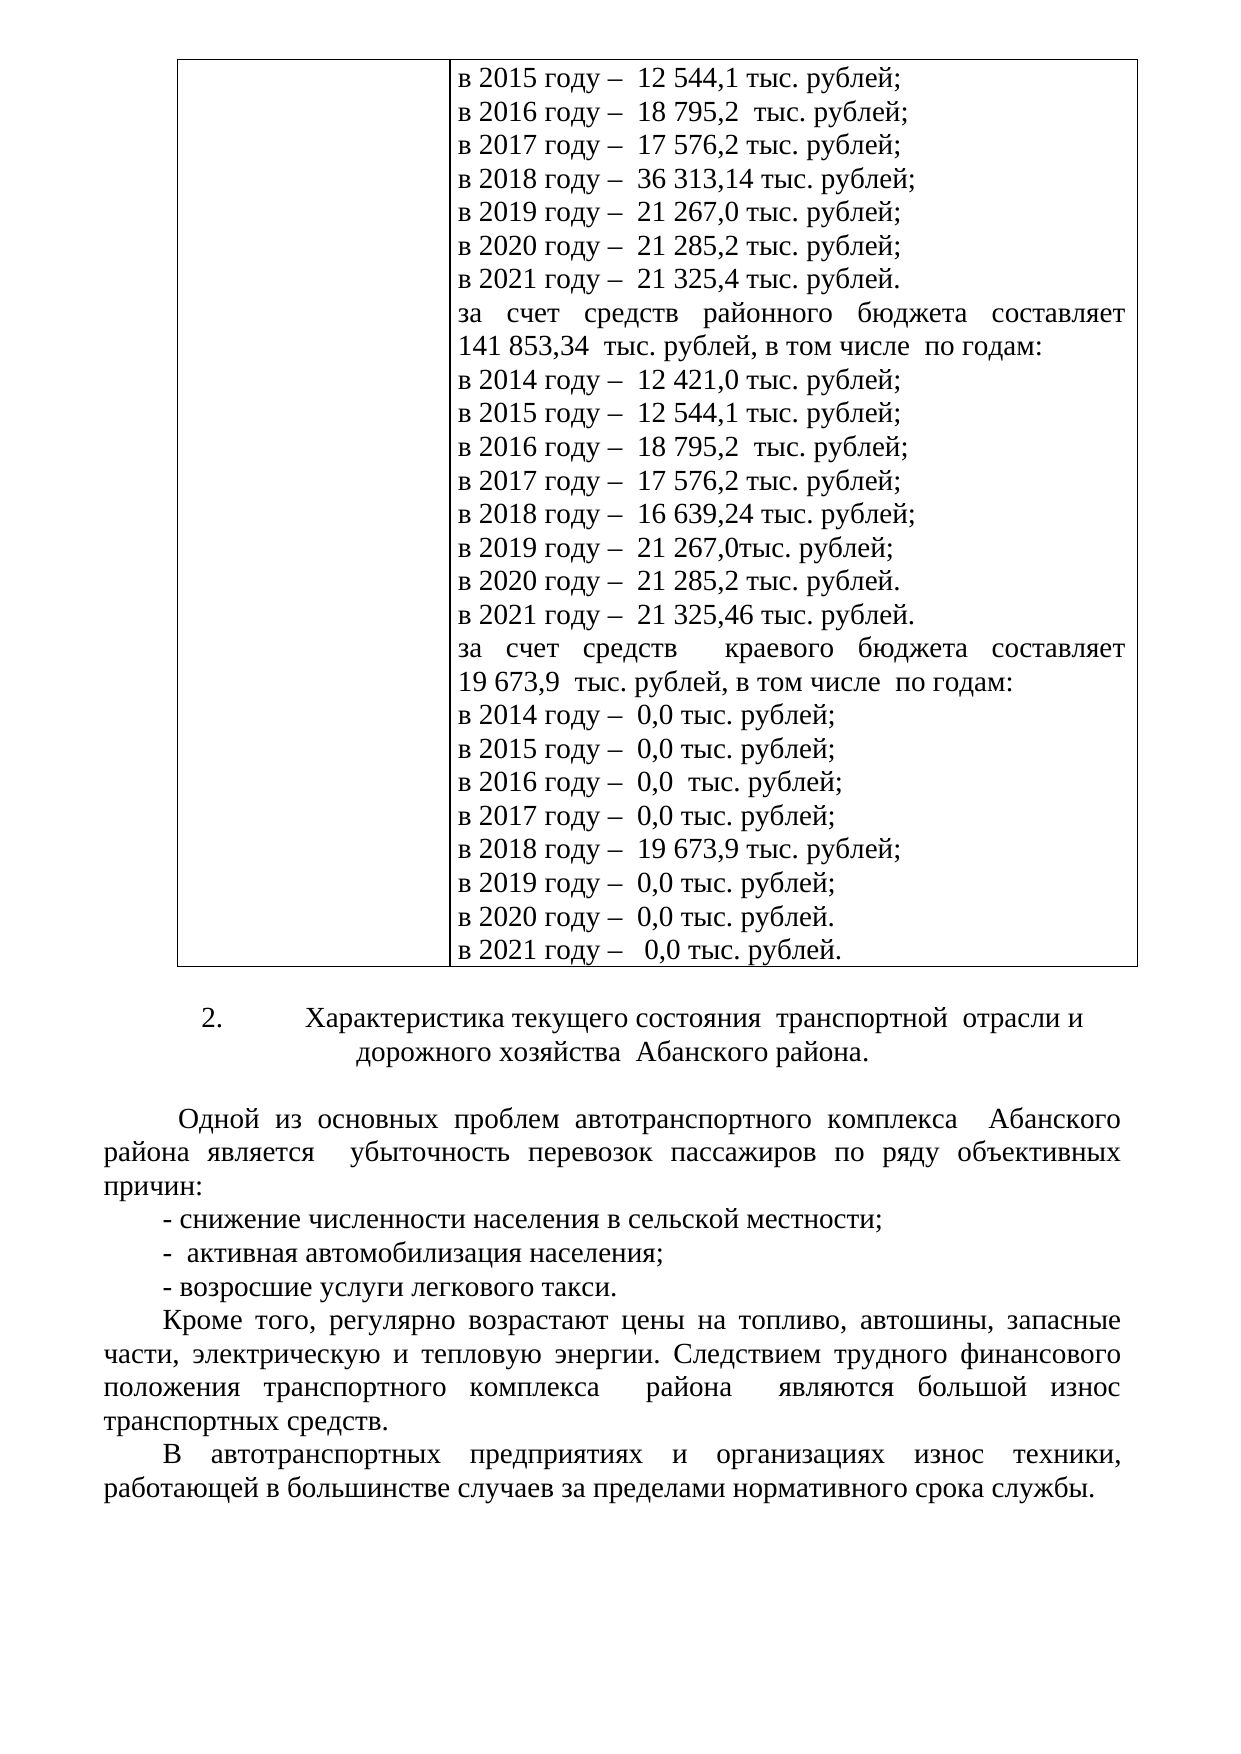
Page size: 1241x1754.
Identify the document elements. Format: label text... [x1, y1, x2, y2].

text В автотранспортных предприятиях и организациях износ техники, работающей в большинстве случаев за пределами нормативного срока службы. [103, 1436, 1122, 1503]
text - снижение численности населения в сельской местности; [103, 1202, 1122, 1235]
text - активная автомобилизация населения; [103, 1235, 1122, 1269]
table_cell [178, 60, 449, 966]
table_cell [451, 60, 1137, 966]
list Характеристика текущего состояния транспортной отрасли и дорожного хозяйства Абанского района. [103, 1000, 1122, 1067]
text - возросшие услуги легкового такси. [103, 1269, 1122, 1302]
text Кроме того, регулярно возрастают цены на топливо, автошины, запасные части, электрическую и тепловую энергии. Следствием трудного финансового положения транспортного комплекса района являются большой износ транспортных средств. [103, 1302, 1122, 1436]
text Одной из основных проблем автотранспортного комплекса Абанского района является убыточность перевозок пассажиров по ряду объективных причин: [103, 1101, 1122, 1202]
